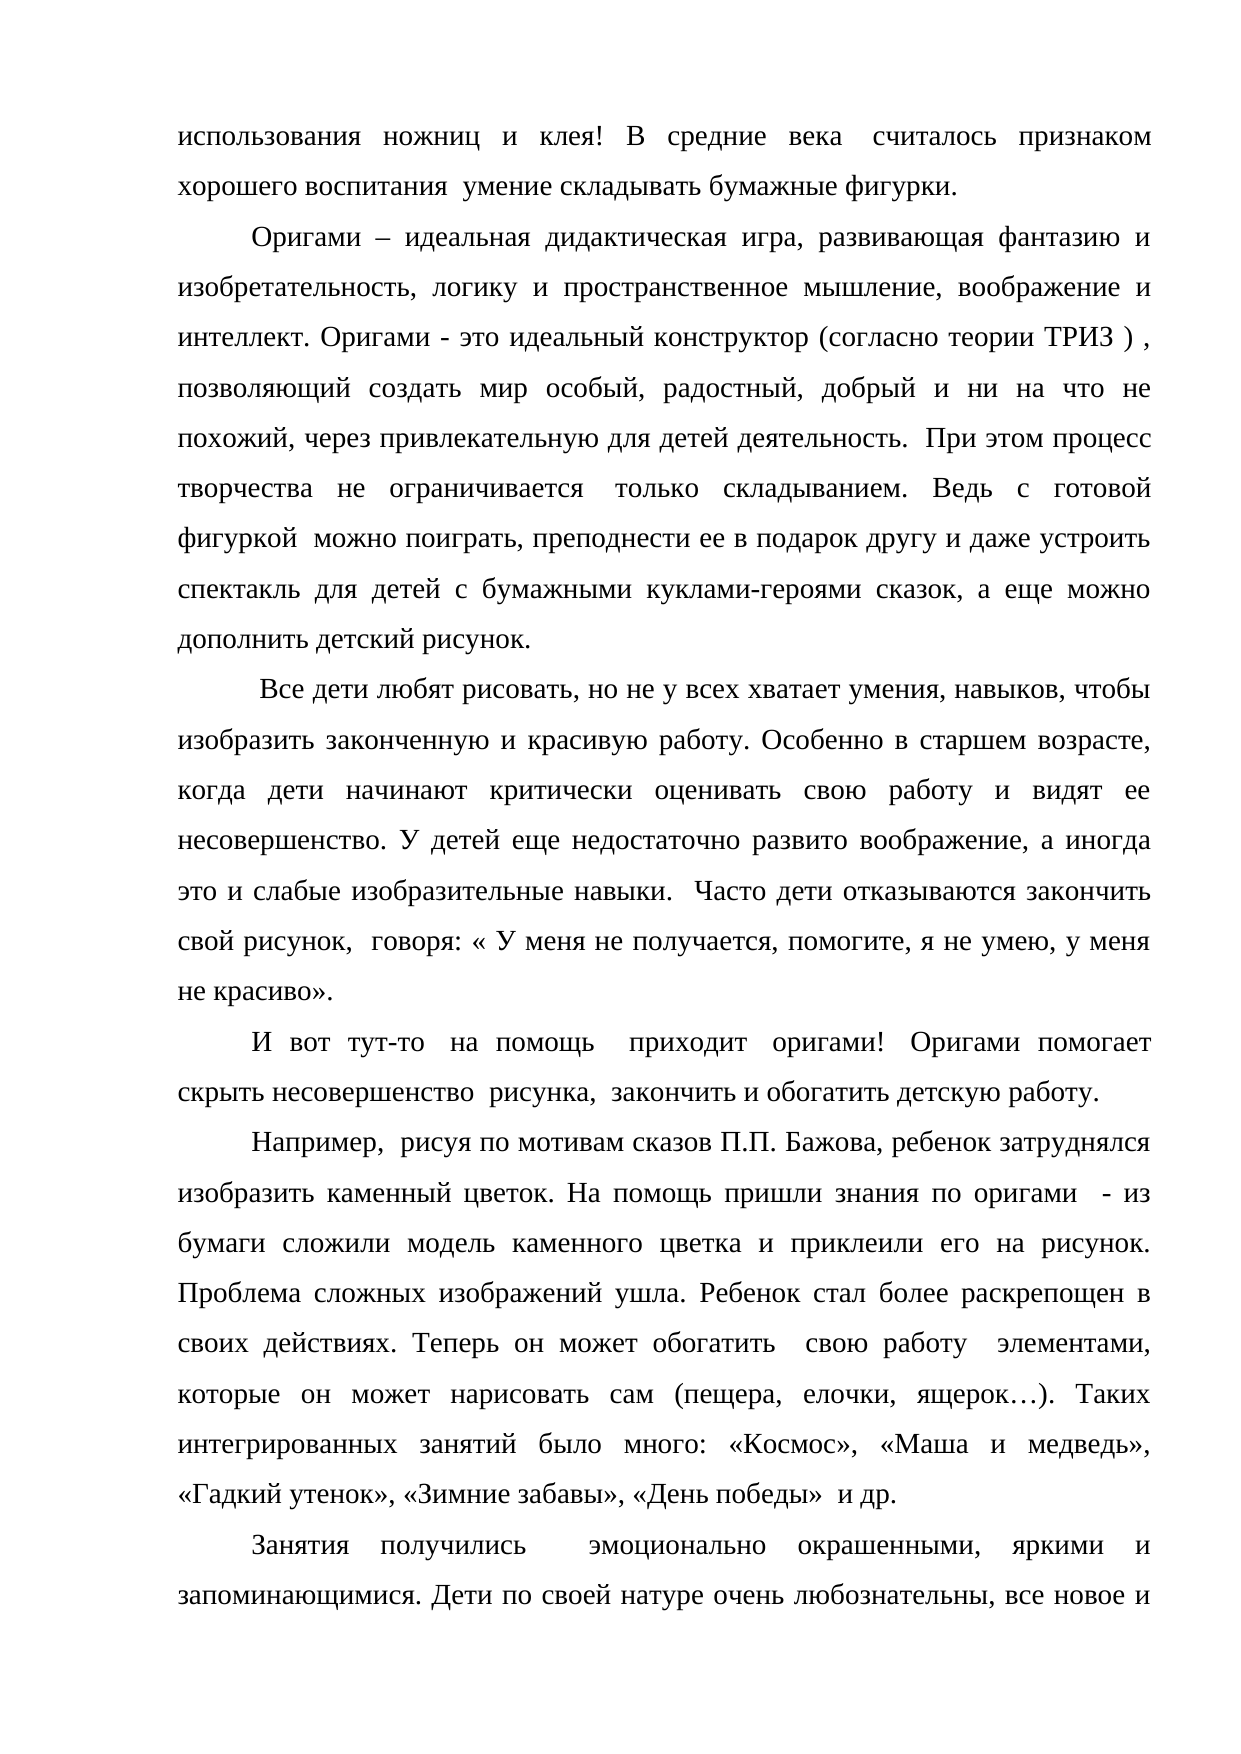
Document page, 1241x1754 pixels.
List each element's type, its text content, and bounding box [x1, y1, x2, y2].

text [177, 118, 1152, 202]
text Все дети любят рисовать, но не у всех хватает умения, навыков, чтобы изобразить законченную и красивую работу. Особенно в старшем возрасте, когда дети начинают критически оценивать свою работу и видят ее несовершенство. У детей еще недостаточно развито воображение, а иногда это и слабые изобразительные навыки. Часто дети отказываются закончить свой рисунок, говоря: « У меня не получается, помогите, я не умею, у меня не красиво». [177, 672, 1152, 1007]
text Оригами – идеальная дидактическая игра, развивающая фантазию и изобретательность, логику и пространственное мышление, воображение и интеллект. Оригами - это идеальный конструктор (согласно теории ТРИЗ ) , позволяющий создать мир особый, радостный, добрый и ни на что не похожий, через привлекательную для детей деятельность. При этом процесс творчества не ограничивается только складыванием. Ведь с готовой фигуркой можно поиграть, преподнести ее в подарок другу и даже устроить спектакль для детей с бумажными куклами-героями сказок, а еще можно дополнить детский рисунок. [177, 219, 1152, 655]
text И вот тут-то на помощь приходит оригами! Оригами помогает скрыть несовершенство рисунка, закончить и обогатить детскую работу. [177, 1024, 1152, 1108]
text Например, рисуя по мотивам сказов П.П. Бажова, ребенок затруднялся изобразить каменный цветок. На помощь пришли знания по оригами - из бумаги сложили модель каменного цветка и приклеили его на рисунок. Проблема сложных изображений ушла. Ребенок стал более раскрепощен в своих действиях. Теперь он может обогатить свою работу элементами, которые он может нарисовать сам (пещера, елочки, ящерок…). Таких интегрированных занятий было много: «Космос», «Маша и медведь», «Гадкий утенок», «Зимние забавы», «День победы» и др. [177, 1124, 1152, 1510]
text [177, 1527, 1152, 1611]
